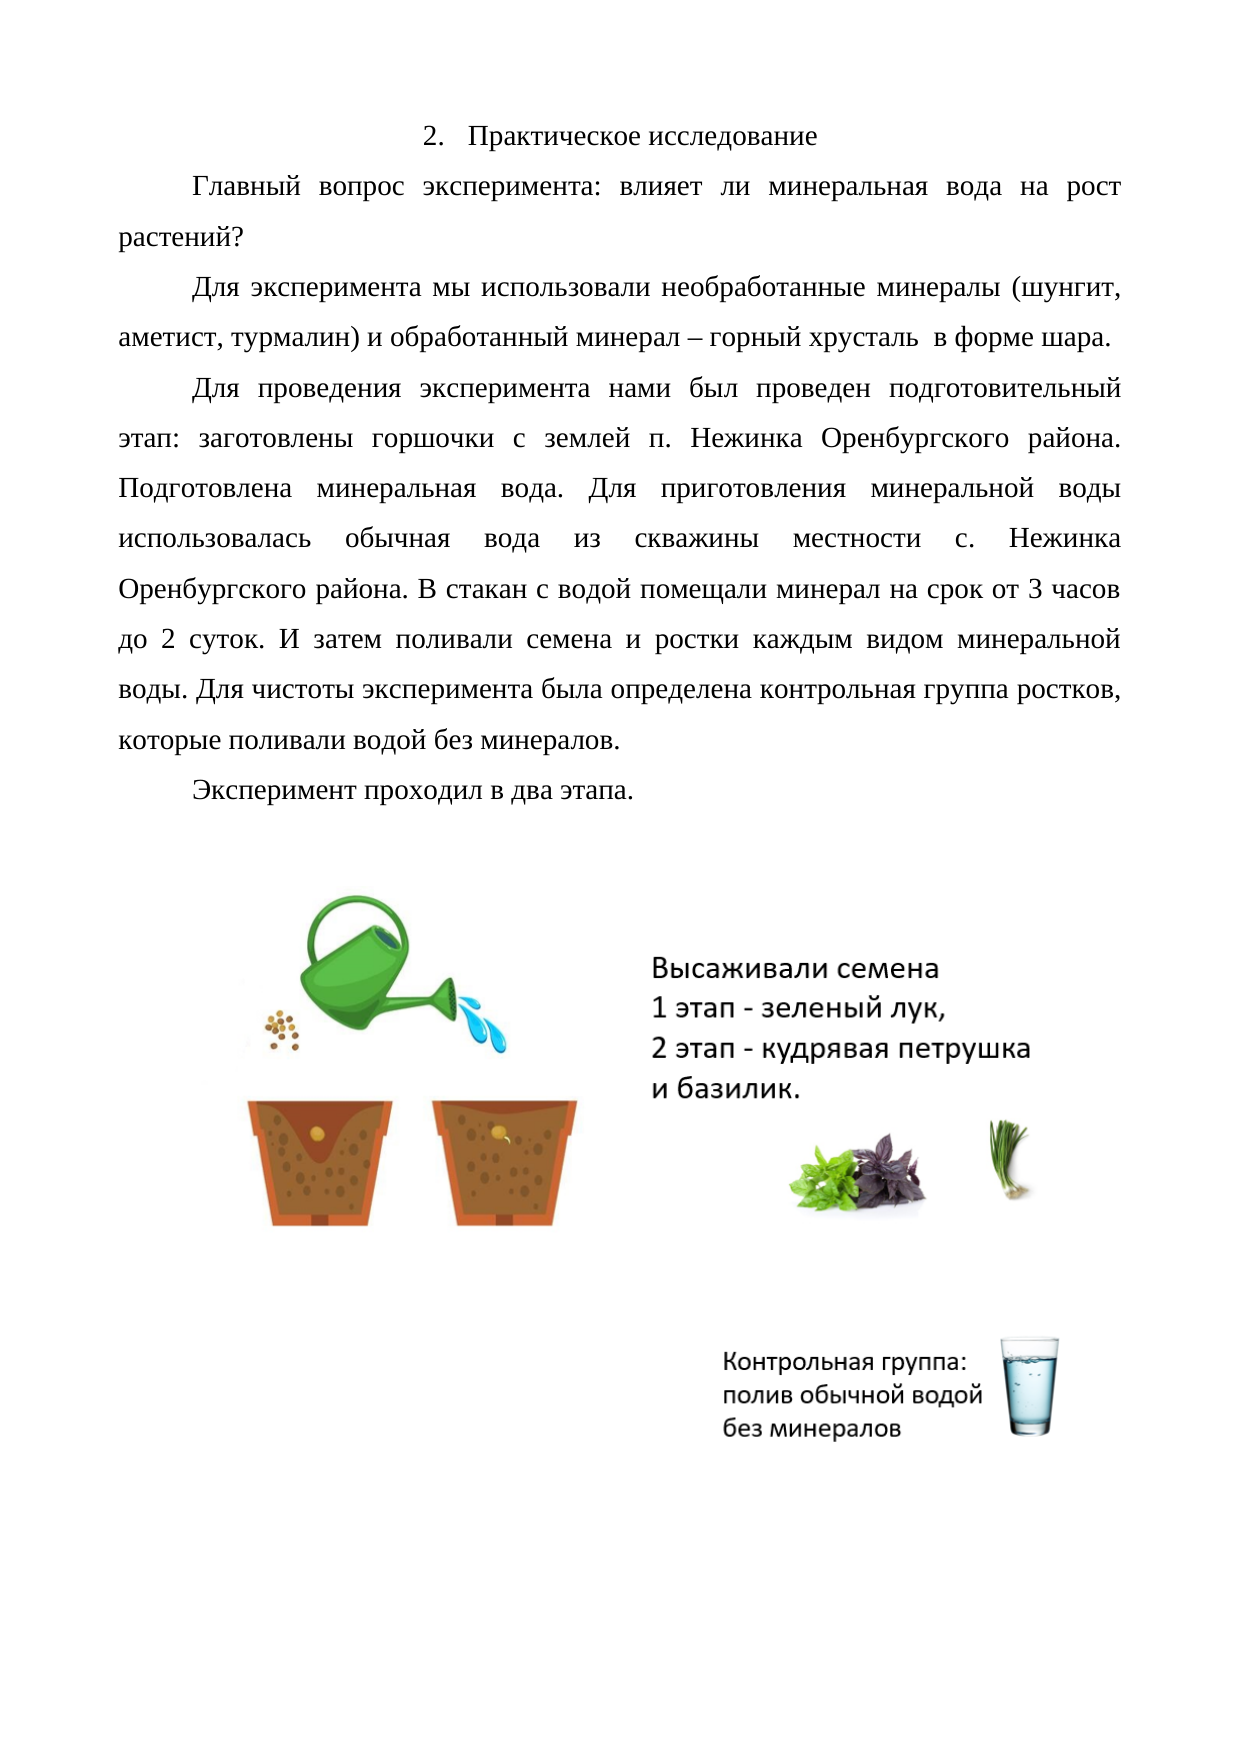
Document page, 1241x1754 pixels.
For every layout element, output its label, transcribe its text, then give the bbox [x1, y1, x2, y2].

text Для эксперимента мы использовали необработанные минералы (шунгит, аметист, турмалин) и обработанный минерал – горный хрусталь в форме шара. [118, 269, 1122, 353]
text Для проведения эксперимента нами был проведен подготовительный этап: заготовлены горшочки с землей п. Нежинка Оренбургского района. Подготовлена минеральная вода. Для приготовления минеральной воды использовалась обычная вода из скважины местности с. Нежинка Оренбургского района. В стакан с водой помещали минерал на срок от 3 часов до 2 суток. И затем поливали семена и ростки каждым видом минеральной воды. Для чистоты эксперимента была определена контрольная группа ростков, которые поливали водой без минералов. [118, 370, 1122, 755]
text Главный вопрос эксперимента: влияет ли минеральная вода на рост растений? [118, 168, 1122, 252]
text Эксперимент проходил в два этапа. [118, 772, 1122, 806]
picture [191, 872, 1088, 1467]
list Практическое исследование [118, 118, 1122, 152]
